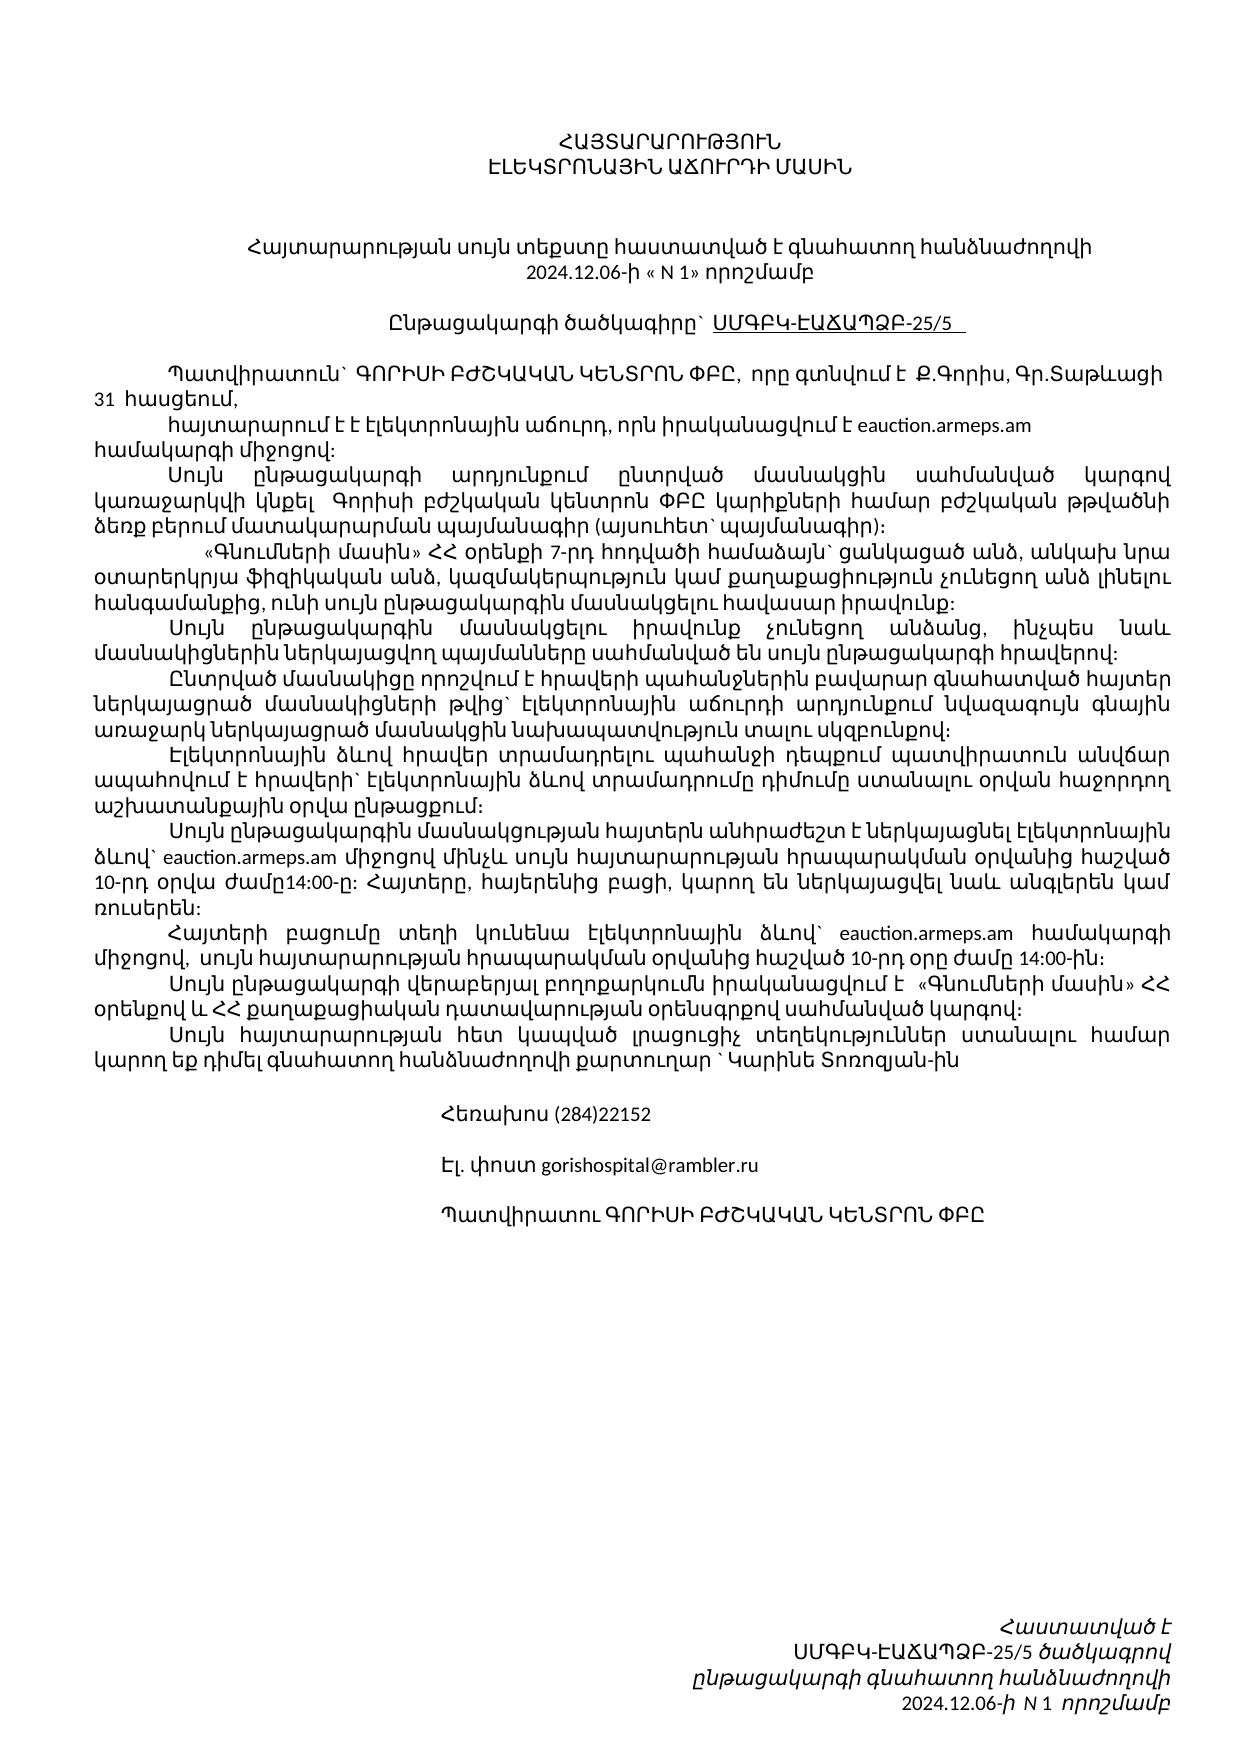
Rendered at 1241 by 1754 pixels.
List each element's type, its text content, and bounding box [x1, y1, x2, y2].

text Հայտարարության սույն տեքստը հաստատված է գնահատող հանձնաժողովի [94, 234, 1171, 259]
text Պատվիրատու ԳՈՐԻՍԻ ԲԺՇԿԱԿԱՆ ԿԵՆՏՐՈՆ ՓԲԸ [94, 1203, 1171, 1228]
text Ընտրված մասնակիցը որոշվում է հրավերի պահանջներին բավարար գնահատված հայտեր ներկայացրած մասնակիցների թվից` էլեկտրոնային աճուրդի արդյունքում նվազագույն գնային առաջարկ ներկայացրած մասնակցին նախապատվություն տալու սկզբունքով։ [94, 666, 1171, 742]
text ԷԼԵԿՏՐՈՆԱՅԻՆ ԱՃՈՒՐԴԻ ՄԱՍԻՆ [94, 154, 1171, 180]
text ՀԱՅՏԱՐԱՐՈՒԹՅՈՒՆ [94, 129, 1171, 154]
text Հեռախոս (284)22152 [94, 1101, 1171, 1126]
text Հաստատված է [94, 1614, 1171, 1639]
text Էլեկտրոնային ձևով հրավեր տրամադրելու պահանջի դեպքում պատվիրատուն անվճար ապահովում է հրավերի` էլեկտրոնային ձևով տրամադրումը դիմումը ստանալու օրվան հաջորդող աշխատանքային օրվա ընթացքում։ [94, 742, 1171, 818]
text Սույն ընթացակարգի արդյունքում ընտրված մասնակցին սահմանված կարգով կառաջարկվի կնքել Գորիսի բժշկական կենտրոն ՓԲԸ կարիքների համար բժշկական թթվածնի ձեռք բերում մատակարարման պայմանագիր (այսուհետ` պայմանագիր)։ [94, 463, 1171, 539]
text 2024.12.06 -ի « N 1» որոշմամբ [94, 259, 1171, 285]
text ընթացակարգի գնահատող հանձնաժողովի [94, 1665, 1171, 1690]
text Ընթացակարգի ծածկագիրը` ՍՄԳԲԿ-ԷԱՃԱՊՁԲ-25/5 [94, 310, 1171, 336]
text Սույն ընթացակարգին մասնակցելու իրավունք չունեցող անձանց, ինչպես նաև մասնակիցներին ներկայացվող պայմանները սահմանված են սույն ընթացակարգի հրավերով: [94, 615, 1171, 666]
text 2024.12.06 -ի N 1 որոշմամբ [94, 1690, 1171, 1716]
text Հայտերի բացումը տեղի կունենա էլեկտրոնային ձևով` eauction.armeps.am համակարգի միջոցով, սույն հայտարարության հրապարակման օրվանից հաշված 10-րդ օրը ժամը 14:00-ին։ [94, 920, 1171, 971]
text Սույն ընթացակարգի վերաբերյալ բողոքարկումն իրականացվում է «Գնումների մասին» ՀՀ օրենքով և ՀՀ քաղաքացիական դատավարության օրենսգրքով սահմանված կարգով։ [94, 971, 1171, 1022]
text «Գնումների մասին» ՀՀ օրենքի 7-րդ հոդվածի համաձայն` ցանկացած անձ, անկախ նրա օտարերկրյա ֆիզիկական անձ, կազմակերպություն կամ քաղաքացիություն չունեցող անձ լինելու հանգամանքից, ունի սույն ընթացակարգին մասնակցելու հավասար իրավունք: [94, 539, 1171, 615]
text Սույն ընթացակարգին մասնակցության հայտերն անհրաժեշտ է ներկայացնել էլեկտրոնային ձևով` eauction.armeps.am միջոցով մինչև սույն հայտարարության հրապարակման օրվանից հաշված 10-րդ օրվա ժամը14:00-ը: Հայտերը, հայերենից բացի, կարող են ներկայացվել նաև անգլերեն կամ ռուսերեն: [94, 818, 1171, 920]
text ՍՄԳԲԿ-ԷԱՃԱՊՁԲ-25/5 ծածկագրով [94, 1639, 1171, 1665]
text հայտարարում է է էլեկտրոնային աճուրդ, որն իրականացվում է eauction.armeps.am համակարգի միջոցով: [94, 412, 1171, 463]
text Պատվիրատուն` ԳՈՐԻՍԻ ԲԺՇԿԱԿԱՆ ԿԵՆՏՐՈՆ ՓԲԸ, որը գտնվում է Ք.Գորիս, Գր.Տաթևացի 31 հասցեում, [94, 361, 1171, 412]
text Սույն հայտարարության հետ կապված լրացուցիչ տեղեկություններ ստանալու համար կարող եք դիմել գնահատող հանձնաժողովի քարտուղար ` Կարինե Տոռոզյան-ին [94, 1022, 1171, 1073]
text Էլ. փոստ gorishospital@rambler.ru [94, 1152, 1171, 1177]
